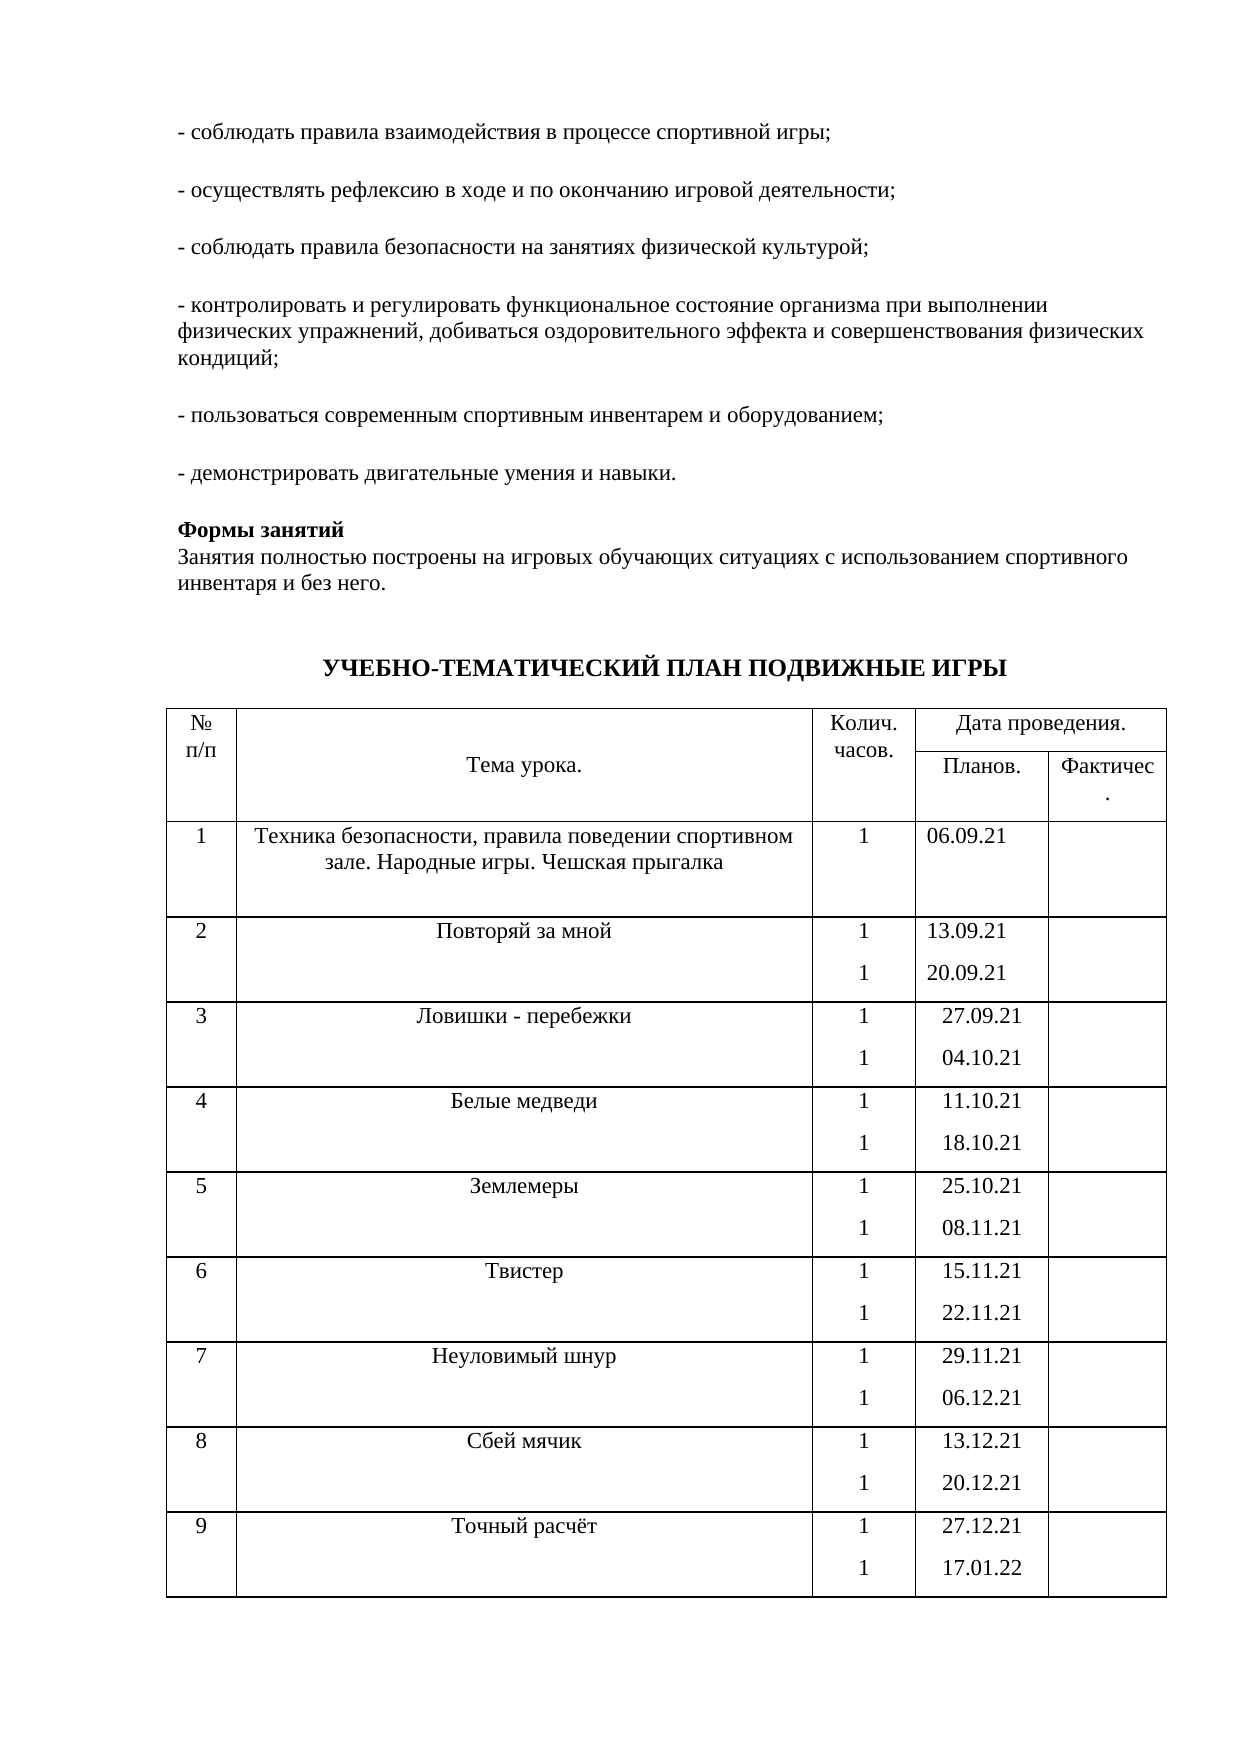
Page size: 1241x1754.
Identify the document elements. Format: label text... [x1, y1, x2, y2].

table_cell Белые медведи [237, 1088, 812, 1171]
text - осуществлять рефлексию в ходе и по окончанию игровой деятельности; [177, 176, 1152, 202]
table_cell Твистер [237, 1258, 812, 1341]
table_cell 1 1 [813, 1258, 915, 1341]
table_cell [1049, 1003, 1166, 1086]
table_cell 9 [167, 1513, 236, 1596]
table_cell 29.11.21 06.12.21 [916, 1343, 1048, 1426]
table_cell 27.12.21 17.01.22 [916, 1513, 1048, 1596]
table_cell 6 [167, 1258, 236, 1341]
table_cell [1049, 822, 1166, 916]
table_cell Землемеры [237, 1173, 812, 1256]
table_cell 1 1 [813, 1343, 915, 1426]
table_cell [1049, 918, 1166, 1001]
table_cell 1 1 [813, 1003, 915, 1086]
table_cell 5 [167, 1173, 236, 1256]
table_cell 3 [167, 1003, 236, 1086]
table_cell 27.09.21 04.10.21 [916, 1003, 1048, 1086]
text Формы занятий [177, 516, 1152, 543]
table_cell [1049, 1258, 1166, 1341]
table_cell [1049, 1513, 1166, 1596]
table_cell 1 1 [813, 1428, 915, 1511]
text - соблюдать правила безопасности на занятиях физической культурой; [177, 233, 1152, 260]
table_cell 8 [167, 1428, 236, 1511]
table_cell Фактичес. [1049, 752, 1166, 821]
table_cell [1049, 1173, 1166, 1256]
text УЧЕБНО-ТЕМАТИЧЕСКИЙ ПЛАН ПОДВИЖНЫЕ ИГРЫ [177, 653, 1152, 682]
table_cell [1049, 1428, 1166, 1511]
table_cell 1 [813, 822, 915, 916]
text Занятия полностью построены на игровых обучающих ситуациях с использованием спортивного инвентаря и без него. [177, 543, 1152, 596]
table_cell Неуловимый шнур [237, 1343, 812, 1426]
table_cell 1 1 [813, 1088, 915, 1171]
table_cell [1049, 1088, 1166, 1171]
table_header Тема урока. [237, 709, 812, 821]
table_cell 11.10.21 18.10.21 [916, 1088, 1048, 1171]
table_cell 4 [167, 1088, 236, 1171]
table_cell 13.12.21 20.12.21 [916, 1428, 1048, 1511]
table_cell 2 [167, 918, 236, 1001]
table_cell 15.11.21 22.11.21 [916, 1258, 1048, 1341]
table_cell 13.09.21 20.09.21 [916, 918, 1048, 1001]
table_cell Сбей мячик [237, 1428, 812, 1511]
table_cell Планов. [916, 752, 1048, 821]
table_cell 06.09.21 [916, 822, 1048, 916]
text - контролировать и регулировать функциональное состояние организма при выполнении физических упражнений, добиваться оздоровительного эффекта и совершенствования физических кондиций; [177, 291, 1152, 370]
table_cell Точный расчёт [237, 1513, 812, 1596]
table_header Колич. часов. [813, 709, 915, 821]
table_cell 7 [167, 1343, 236, 1426]
table_cell Повторяй за мной [237, 918, 812, 1001]
table_cell Техника безопасности, правила поведении спортивном зале. Народные игры. Чешская прыгалка [237, 822, 812, 916]
text - пользоваться современным спортивным инвентарем и оборудованием; [177, 401, 1152, 428]
table_cell 1 [167, 822, 236, 916]
table_cell [1049, 1343, 1166, 1426]
table_cell 25.10.21 08.11.21 [916, 1173, 1048, 1256]
table_cell 1 1 [813, 1513, 915, 1596]
table_cell 1 1 [813, 918, 915, 1001]
table_header Дата проведения. [916, 709, 1166, 751]
table_cell 1 1 [813, 1173, 915, 1256]
text - демонстрировать двигательные умения и навыки. [177, 459, 1152, 485]
text - соблюдать правила взаимодействия в процессе спортивной игры; [177, 118, 1152, 144]
table_cell Ловишки - перебежки [237, 1003, 812, 1086]
table_header № п/п [167, 709, 236, 821]
